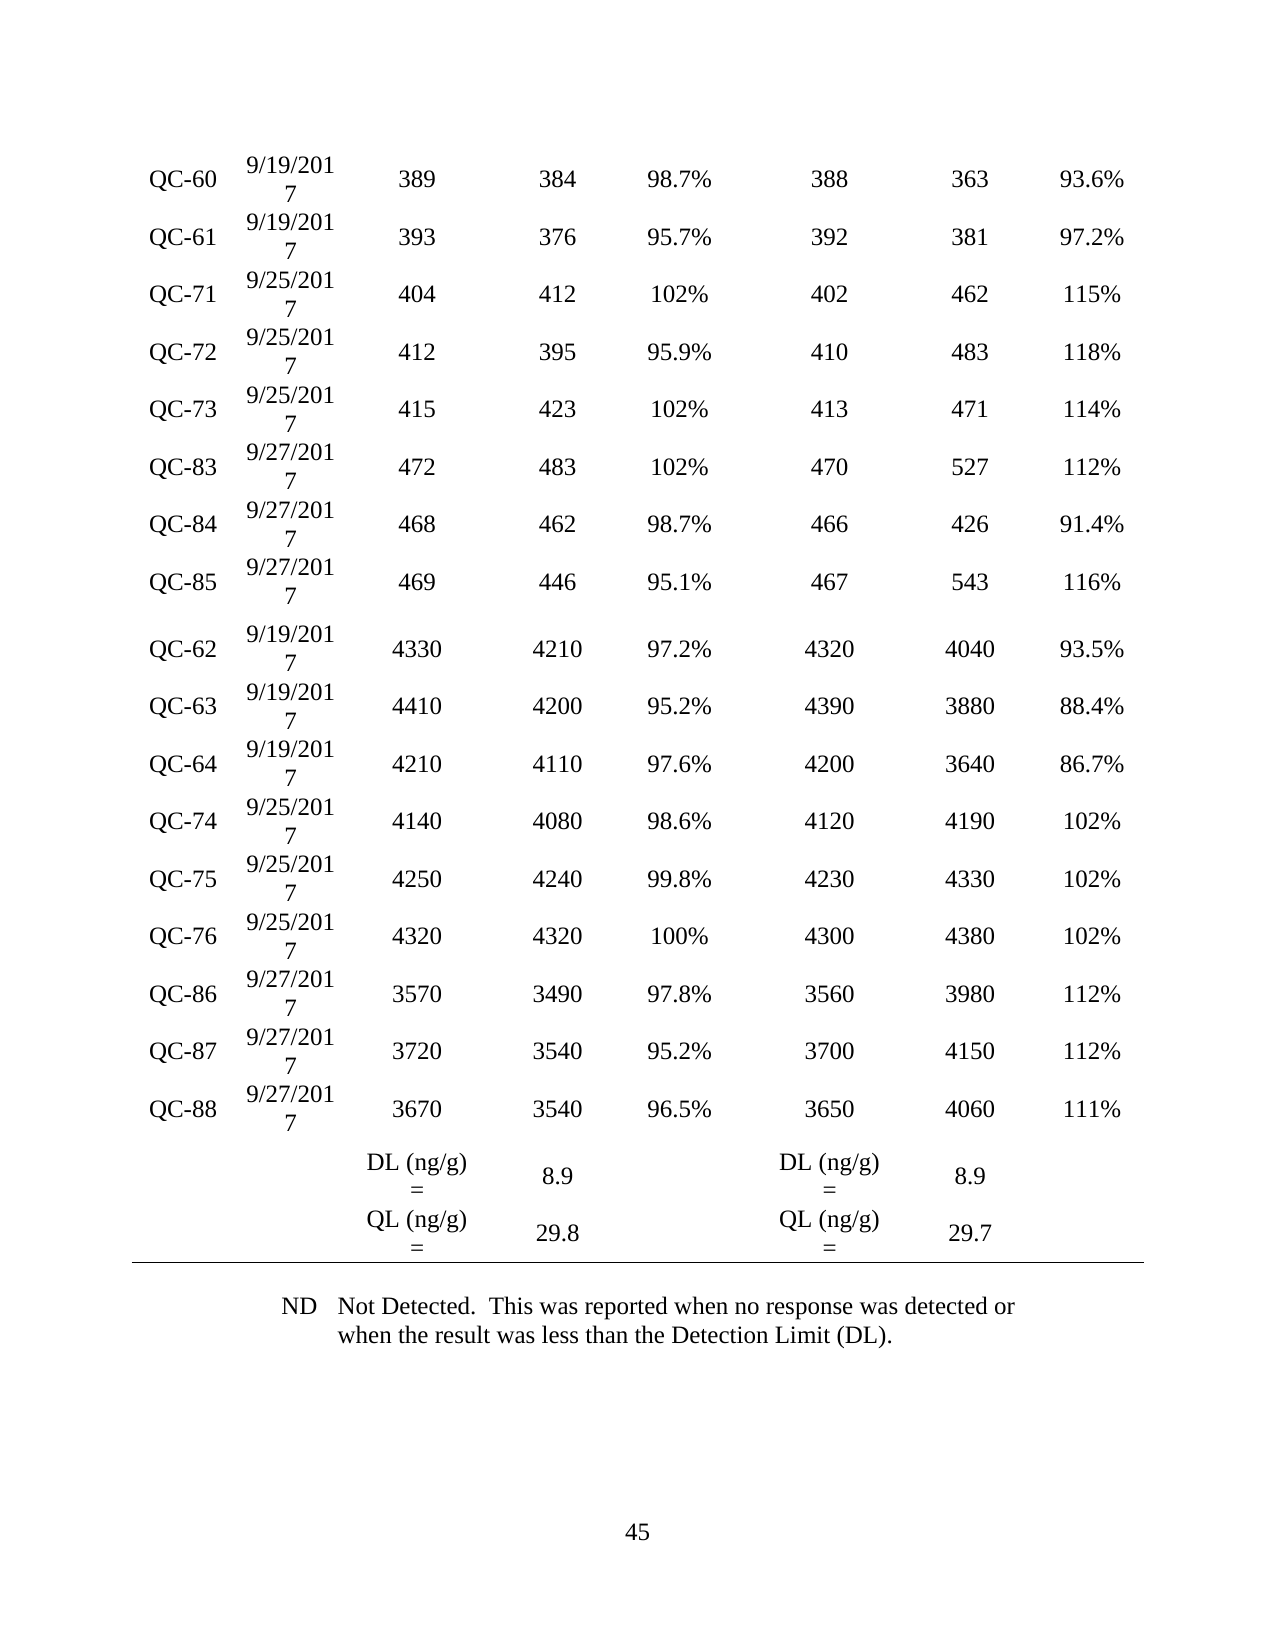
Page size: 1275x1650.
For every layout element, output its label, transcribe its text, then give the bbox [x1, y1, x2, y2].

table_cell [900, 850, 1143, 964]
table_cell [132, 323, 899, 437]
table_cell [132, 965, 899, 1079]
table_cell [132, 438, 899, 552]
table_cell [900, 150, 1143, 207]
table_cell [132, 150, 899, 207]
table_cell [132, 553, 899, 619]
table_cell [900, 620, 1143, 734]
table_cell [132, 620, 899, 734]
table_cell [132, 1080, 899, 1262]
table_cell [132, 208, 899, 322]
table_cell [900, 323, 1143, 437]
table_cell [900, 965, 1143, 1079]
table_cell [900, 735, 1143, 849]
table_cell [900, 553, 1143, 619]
text ND Not Detected. This was reported when no response was detected or when the result was less than the Detection Limit (DL). [281, 1291, 1041, 1349]
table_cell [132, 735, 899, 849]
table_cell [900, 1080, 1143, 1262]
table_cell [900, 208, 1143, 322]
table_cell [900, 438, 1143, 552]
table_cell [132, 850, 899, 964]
